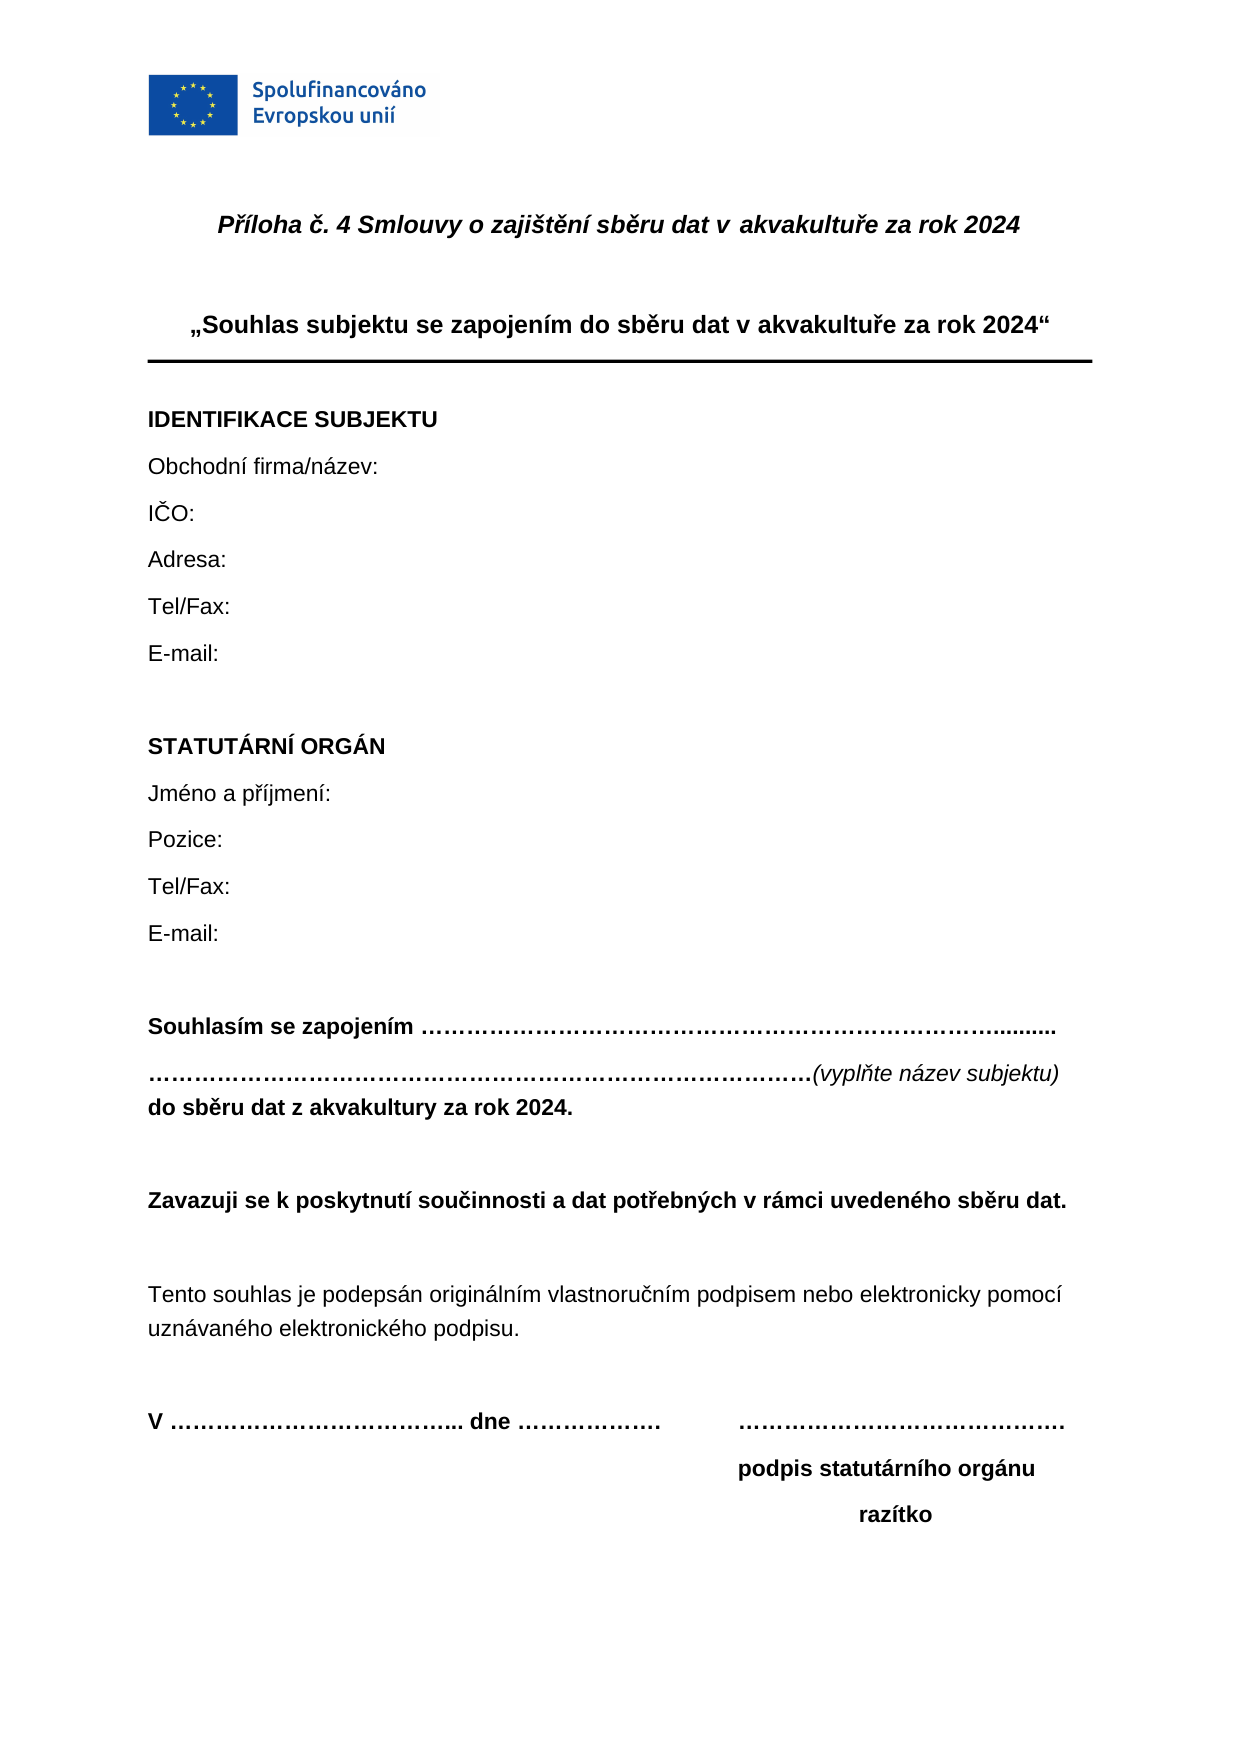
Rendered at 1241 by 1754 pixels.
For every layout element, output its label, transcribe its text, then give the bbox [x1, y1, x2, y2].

text E-mail: [148, 640, 1093, 666]
text Souhlasím se zapojením ………………………………………………………………….......... [148, 1013, 1093, 1039]
text podpis statutárního orgánu [148, 1455, 1093, 1481]
text V ………………………………... dne ………………. ……………………………………. [148, 1408, 1093, 1434]
text Tento souhlas je podepsán originálním vlastnoručním podpisem nebo elektronicky pomocí uznávaného elektronického podpisu. [148, 1281, 1093, 1341]
text razítko [148, 1501, 1093, 1554]
text Adresa: [148, 546, 1093, 573]
text Pozice: [148, 826, 1093, 853]
text Tel/Fax: [148, 873, 1093, 899]
text „Souhlas subjektu se zapojením do sběru dat v akvakultuře za rok 2024“ [148, 310, 1093, 339]
text Jméno a příjmení: [148, 780, 1093, 806]
text Zavazuji se k poskytnutí součinnosti a dat potřebných v rámci uvedeného sběru dat. [148, 1187, 1093, 1213]
text IČO: [148, 500, 1093, 526]
text STATUTÁRNÍ ORGÁN [148, 733, 1093, 759]
text Obchodní firma/název: [148, 453, 1093, 479]
picture [147, 73, 440, 137]
text E-mail: [148, 920, 1093, 946]
text Příloha č. 4 Smlouvy o zajištění sběru dat v akvakultuře za rok 2024 [148, 210, 1093, 239]
text ……………………………………………………………………………(vyplňte název subjektu) do sběru dat z akvakultury za rok 2024. [148, 1060, 1093, 1120]
text IDENTIFIKACE SUBJEKTU [148, 406, 1093, 433]
text Tel/Fax: [148, 593, 1093, 619]
